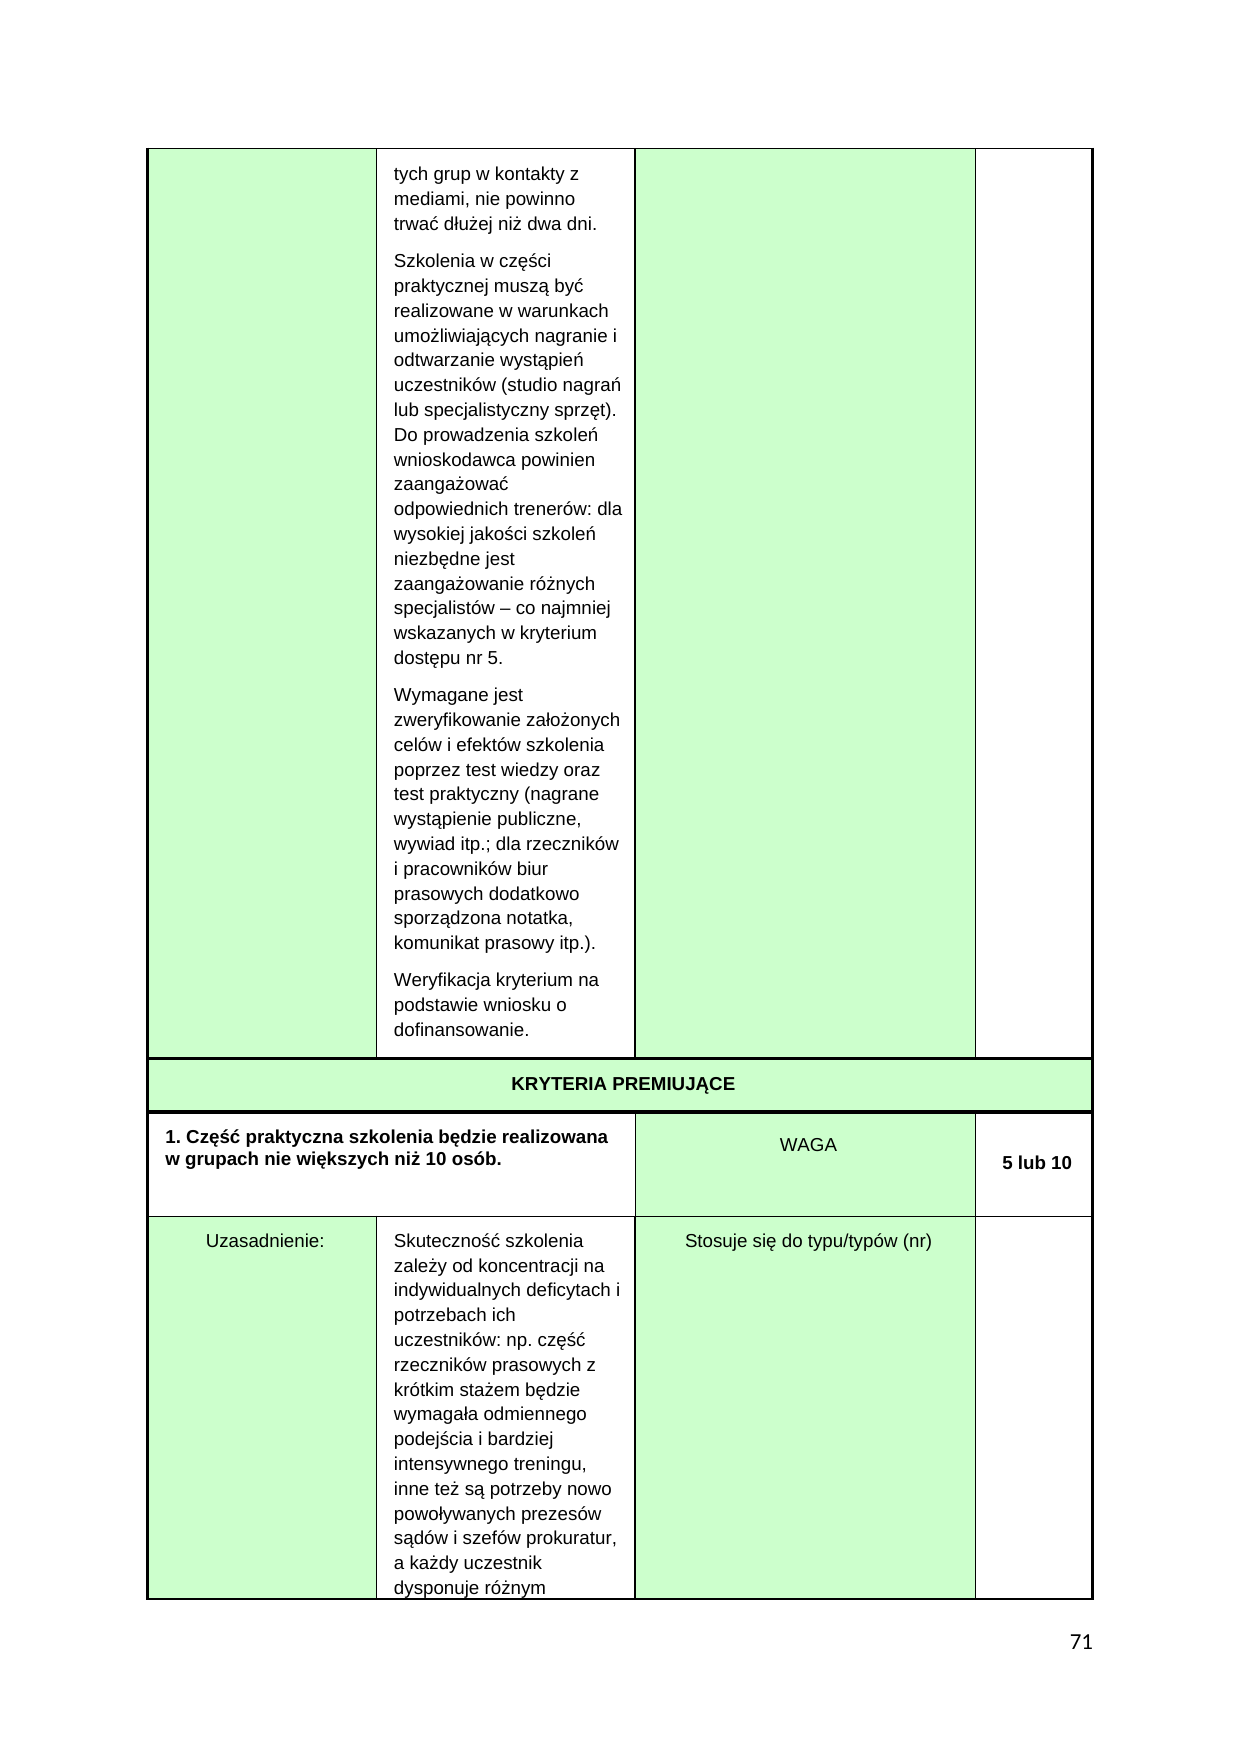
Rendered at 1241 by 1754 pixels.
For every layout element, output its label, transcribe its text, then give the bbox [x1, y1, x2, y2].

table_cell 1. Część praktyczna szkolenia będzie realizowana w grupach nie większych niż 10 osób. [149, 1114, 635, 1216]
table_cell KRYTERIA PREMIUJĄCE [149, 1060, 1091, 1110]
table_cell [636, 1217, 975, 1598]
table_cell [377, 1217, 634, 1598]
table_cell [976, 149, 1091, 1057]
table_cell 5 lub 10 [976, 1114, 1091, 1216]
table_cell [976, 1217, 1091, 1598]
table_cell [636, 149, 975, 1057]
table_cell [377, 149, 634, 1057]
table_cell WAGA [636, 1114, 975, 1216]
table_cell Uzasadnienie: [149, 1217, 376, 1598]
table_cell [149, 149, 376, 1057]
